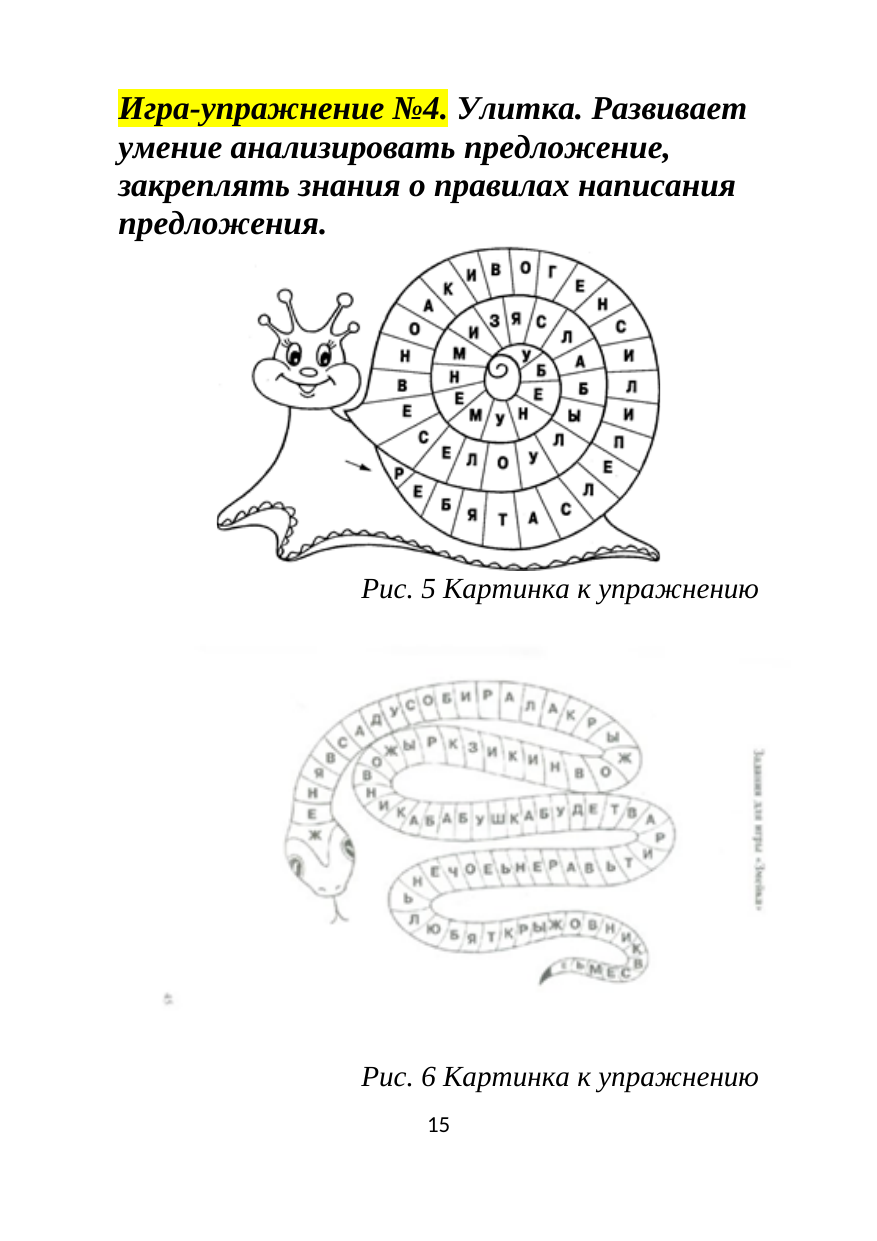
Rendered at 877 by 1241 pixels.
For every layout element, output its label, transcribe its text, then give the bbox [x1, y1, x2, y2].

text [118, 89, 759, 242]
text Рис. 5 Картинка к упражнению [118, 571, 759, 604]
picture [216, 242, 661, 571]
text Рис. 6 Картинка к упражнению [118, 1059, 759, 1093]
picture [118, 638, 826, 1059]
